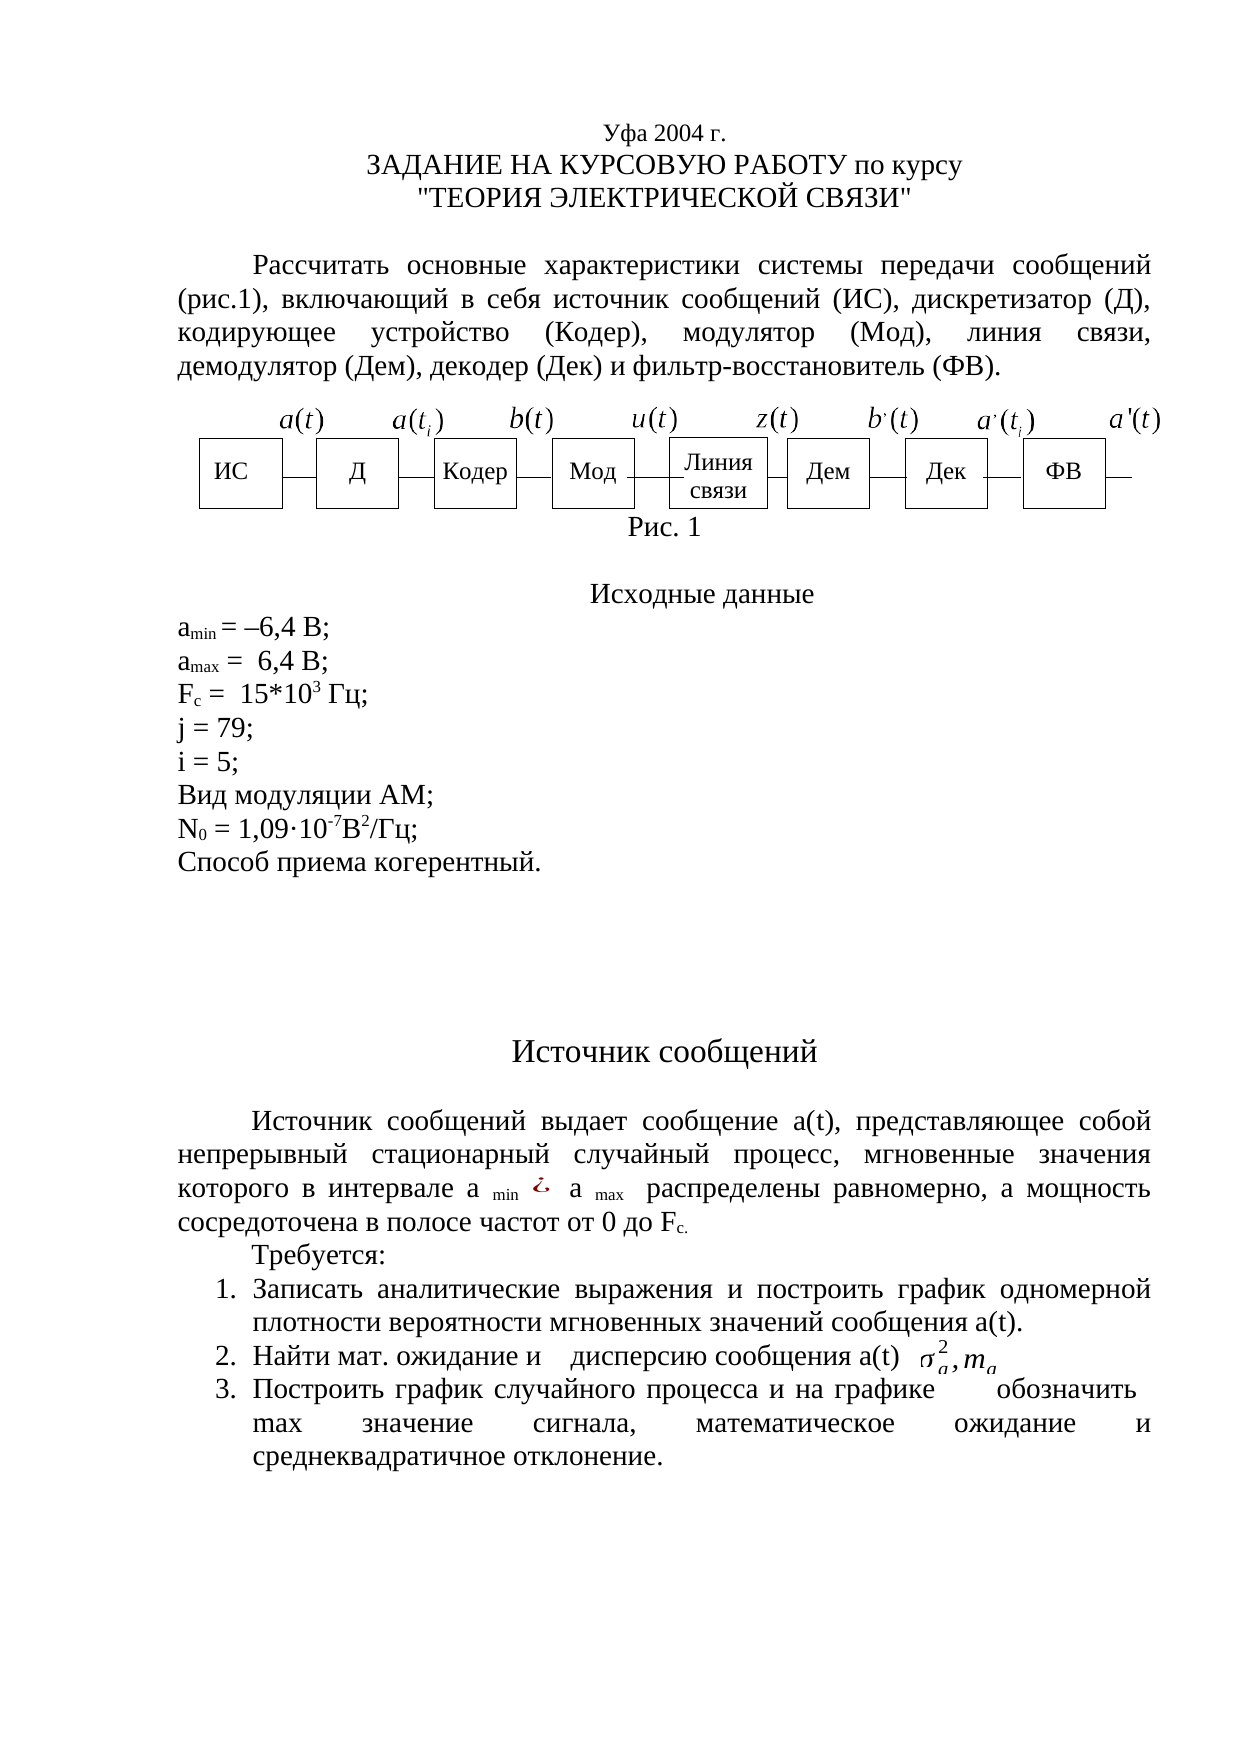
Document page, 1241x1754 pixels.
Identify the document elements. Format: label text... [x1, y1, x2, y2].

text Fc = 15*103 Гц; [177, 677, 1152, 710]
text Требуется: [177, 1237, 1152, 1271]
list Найти мат. ожидание и дисперсию сообщения а(t) [215, 1338, 1152, 1371]
text Вид модуляции АМ; [177, 777, 1152, 811]
text "ТЕОРИЯ ЭЛЕКТРИЧЕСКОЙ СВЯЗИ" [177, 180, 1152, 214]
list Записать аналитические выражения и построить график одномерной плотности вероятности мгновенных значений сообщения а(t). [215, 1271, 1152, 1338]
text N0 = 1,09·10-7B2/Гц; [177, 811, 1152, 844]
text Источник сообщений выдает сообщение а(t), представляющее собой непрерывный стационарный случайный процесс, мгновенные значения которого в интервале а min a max распределены равномерно, а мощность сосредоточена в полосе частот от 0 до Fc. [177, 1103, 1152, 1237]
text Рис. 1 [177, 476, 1152, 542]
text Рассчитать основные характеристики системы передачи сообщений (рис.1), включающий в себя источник сообщений (ИС), дискретизатор (Д), кодирующее устройство (Кодер), модулятор (Мод), линия связи, демодулятор (Дем), декодер (Дек) и фильтр-восстановитель (ФВ). [177, 247, 1152, 382]
text ЗАДАНИЕ НА КУРСОВУЮ РАБОТУ по курсу [177, 147, 1152, 180]
text amax = 6,4 B; [177, 643, 1152, 677]
text Источник сообщений [177, 1031, 1152, 1069]
text Уфа . [177, 118, 1152, 147]
text Способ приема когерентный. [177, 844, 1152, 878]
text Исходные данные [177, 576, 1152, 609]
list Построить график случайного процесса и на графике обозначить max значение сигнала, математическое ожидание и среднеквадратичное отклонение. [215, 1371, 1152, 1472]
text i = 5; [177, 744, 1152, 777]
text j = 79; [177, 710, 1152, 744]
text amin = –6,4 B; [177, 609, 1152, 643]
